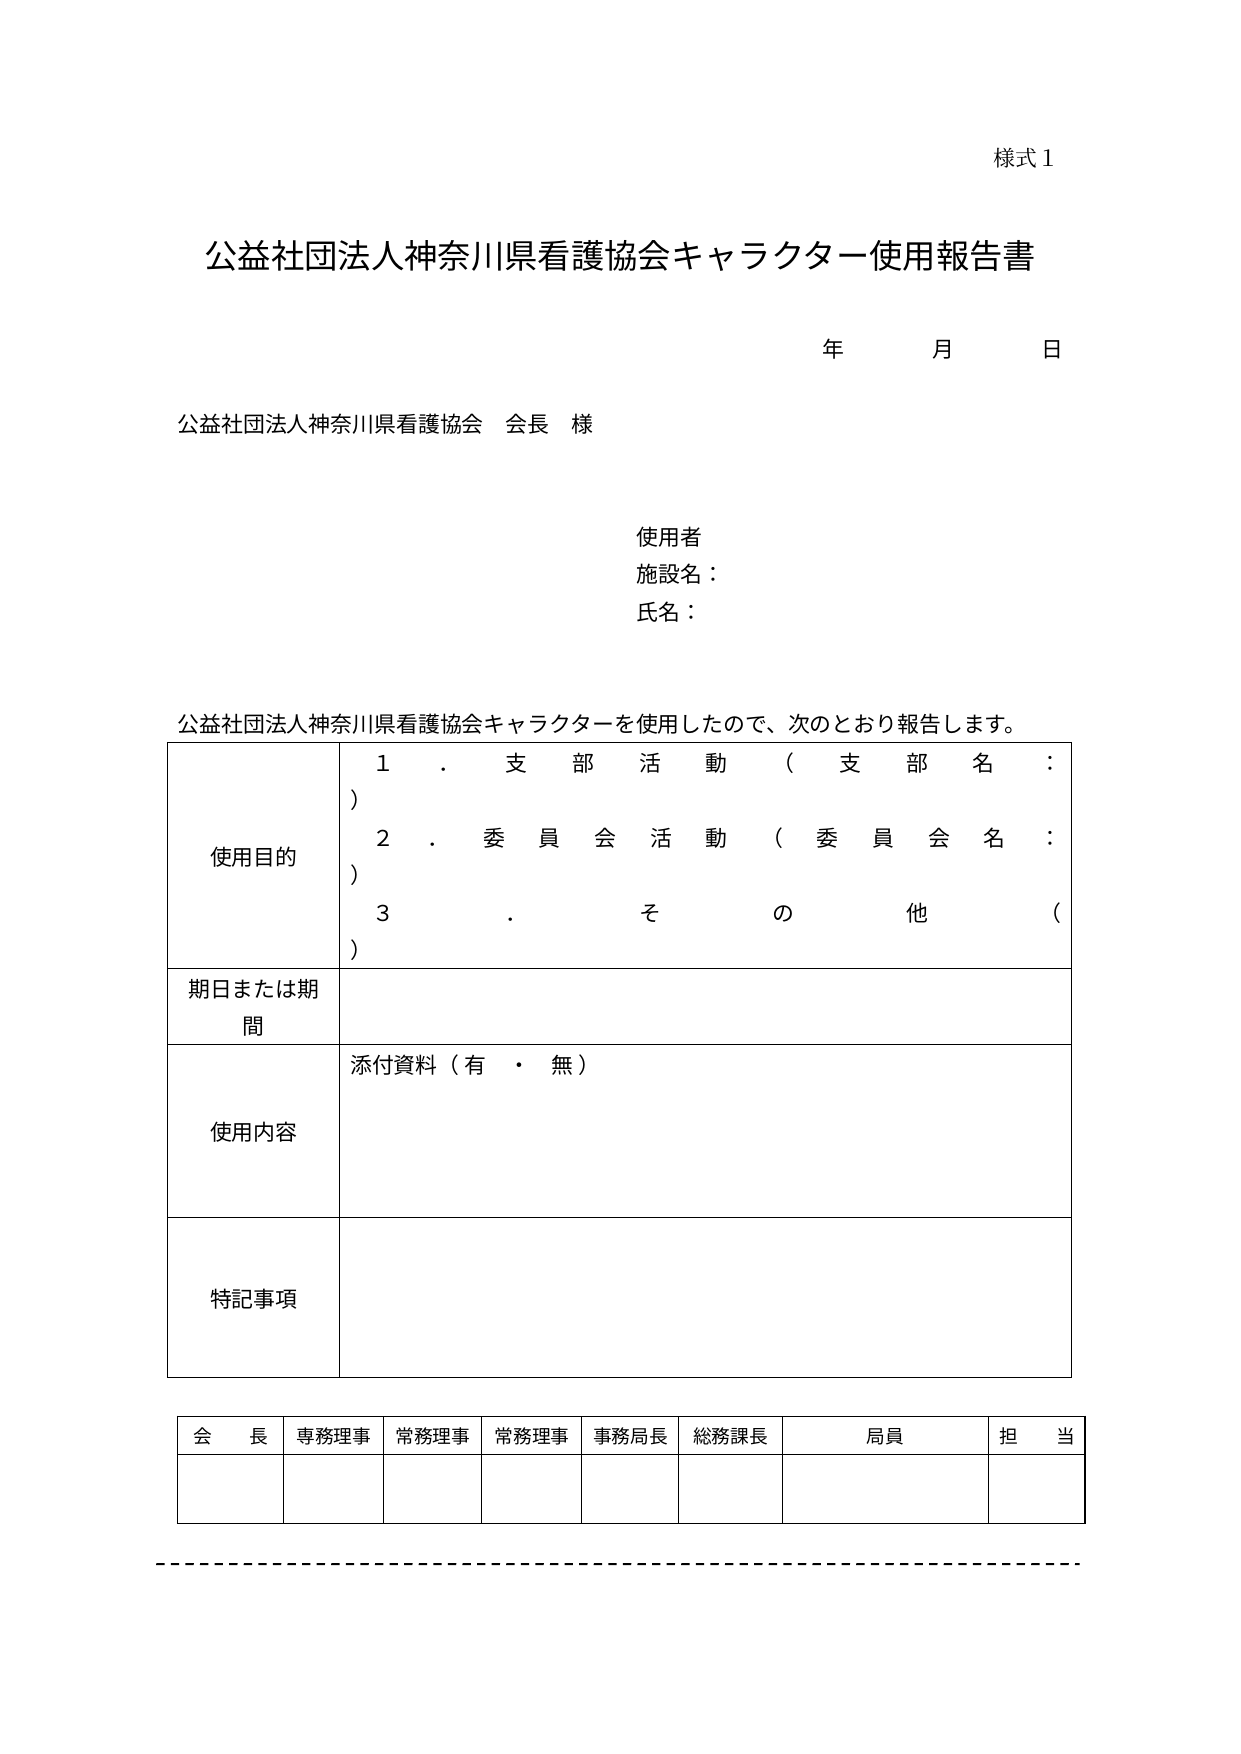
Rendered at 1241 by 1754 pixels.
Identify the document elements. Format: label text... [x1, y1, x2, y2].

table_header 総務課長 [679, 1417, 782, 1454]
table_header 専務理事 [284, 1417, 383, 1454]
table_cell [384, 1455, 481, 1523]
table_cell [340, 1218, 1071, 1377]
table_cell [582, 1455, 678, 1523]
table_header 局員 [783, 1417, 988, 1454]
table_cell 特記事項 [168, 1218, 339, 1377]
text 公益社団法人神奈川県看護協会キャラクターを使用したので、次のとおり報告します。 [177, 704, 1063, 742]
table_header 使用目的 [168, 743, 339, 968]
text 施設名： [177, 554, 1063, 592]
table_header 会長 [178, 1417, 283, 1454]
text 公益社団法人神奈川県看護協会キャラクター使用報告書 [177, 217, 1063, 292]
table_header 常務理事 [384, 1417, 481, 1454]
table_cell [482, 1455, 581, 1523]
table_cell 期日または期間 [168, 969, 339, 1044]
table_header 事務局長 [582, 1417, 678, 1454]
table_cell [783, 1455, 988, 1523]
text 氏名： [177, 592, 1063, 629]
table_cell 使用内容 [168, 1045, 339, 1217]
table_header １．支部活動（支部名： ） ２．委員会活動（委員会名： ） ３．その他（ ） [340, 743, 1071, 968]
table_cell 添付資料（ 有 ・ 無 ） [340, 1045, 1071, 1217]
text 使用者 [177, 517, 1063, 554]
table_header 常務理事 [482, 1417, 581, 1454]
table_cell [178, 1455, 283, 1523]
table_cell [340, 969, 1071, 1044]
table_header 担 当 [989, 1417, 1084, 1454]
table_cell [989, 1455, 1084, 1523]
text 公益社団法人神奈川県看護協会 会長 様 [177, 404, 1063, 442]
table_cell [679, 1455, 782, 1523]
text 年 月 日 [177, 329, 1063, 367]
table_cell [284, 1455, 383, 1523]
